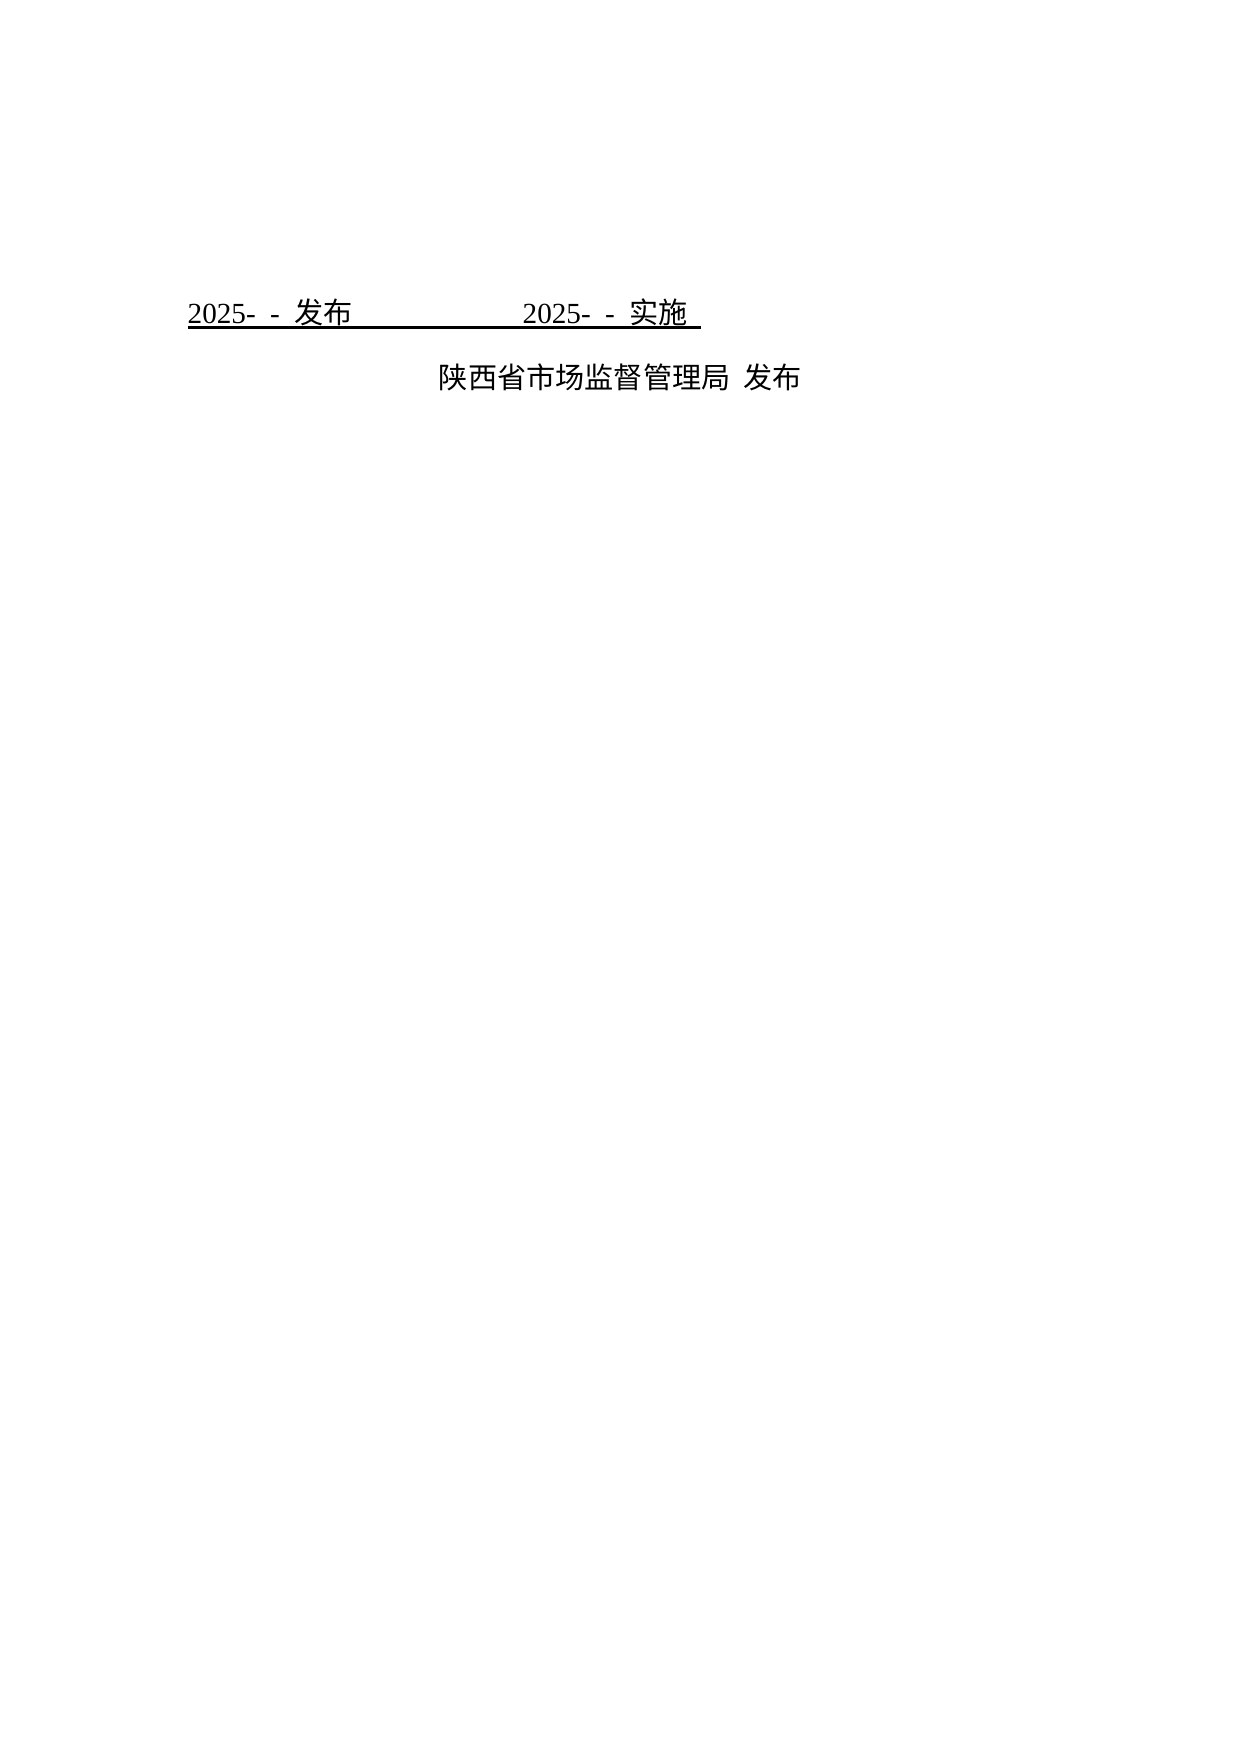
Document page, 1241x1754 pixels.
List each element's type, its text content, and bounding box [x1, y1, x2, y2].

text 陕西省市场监督管理局 发布 [187, 343, 1053, 408]
text 2025- - 发布 2025- - 实施 [187, 278, 1053, 343]
